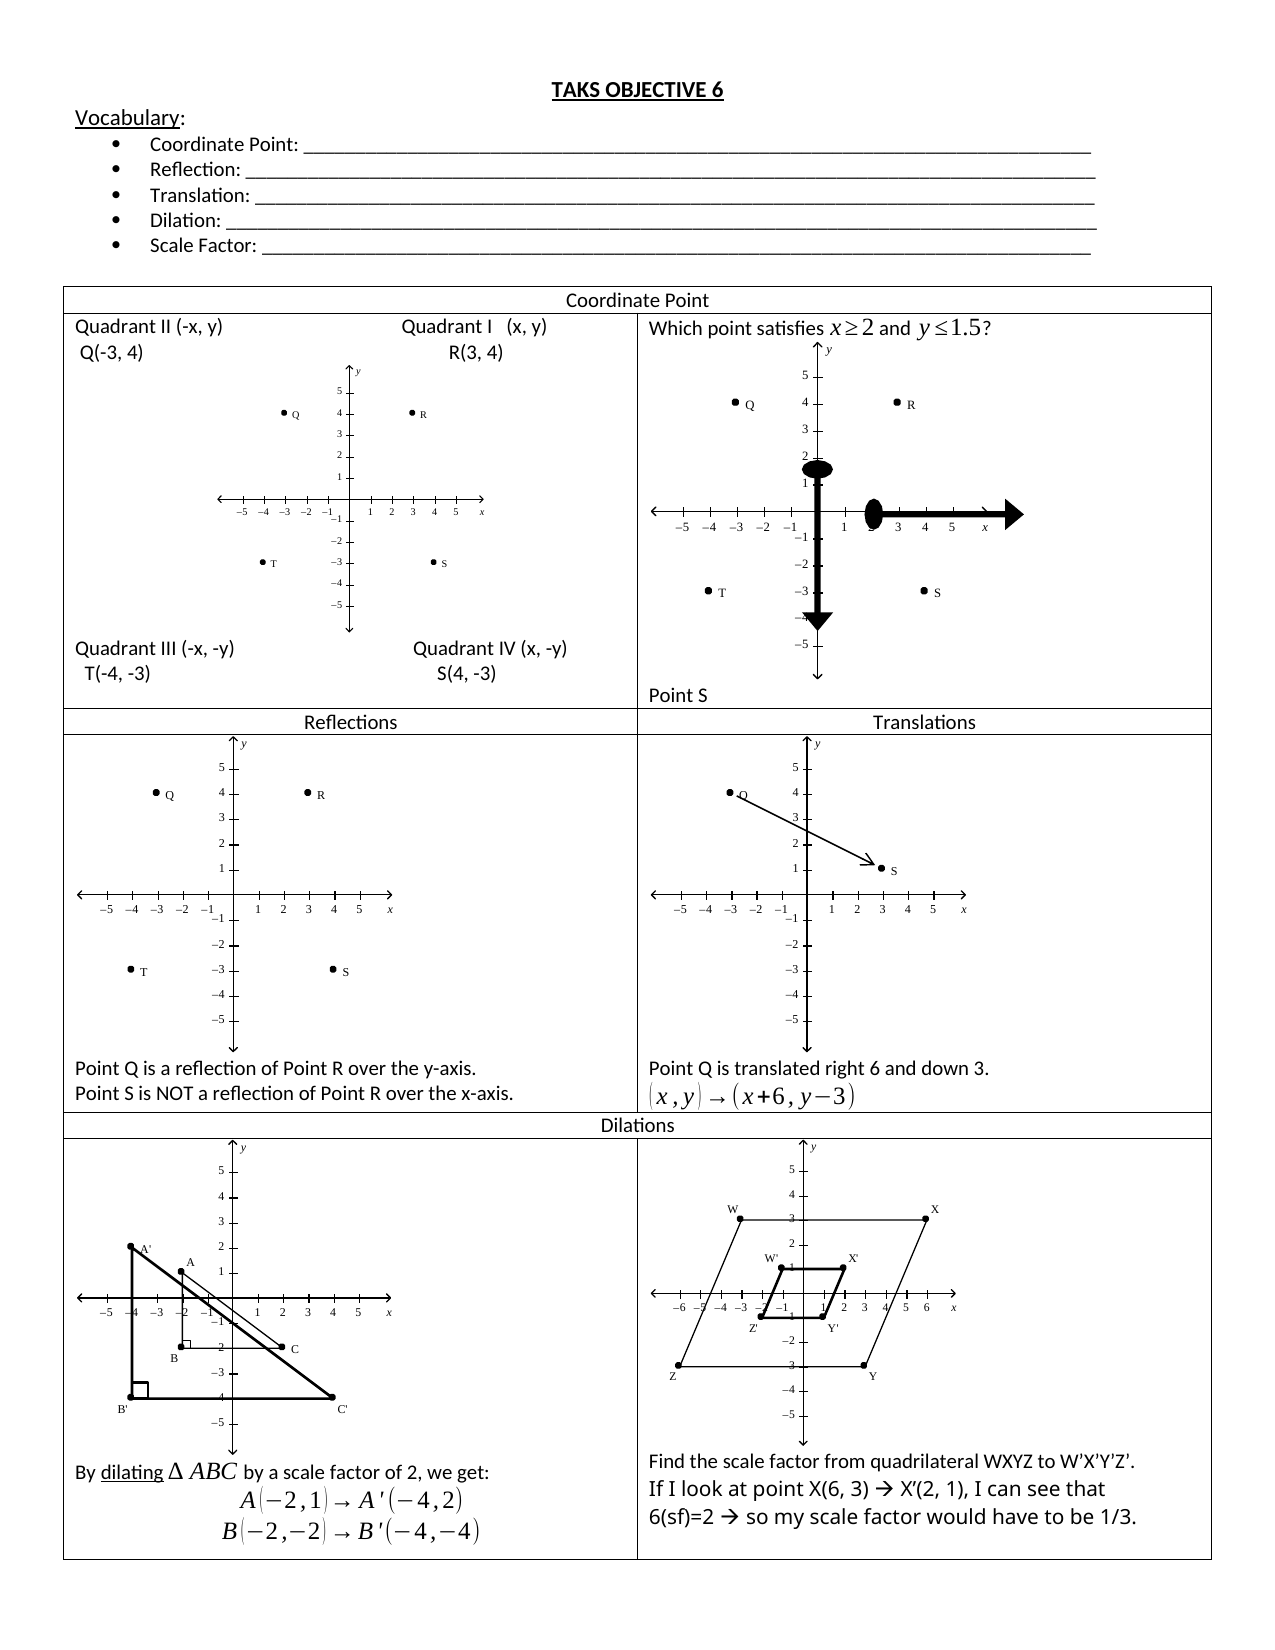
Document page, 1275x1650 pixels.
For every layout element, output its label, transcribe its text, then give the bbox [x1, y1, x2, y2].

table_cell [64, 1139, 637, 1559]
list Scale Factor: ________________________________________________________________________________ [112, 233, 1200, 258]
table_cell Dilations [64, 1113, 1211, 1138]
list Coordinate Point: ____________________________________________________________________________ [112, 131, 1200, 156]
table_header Coordinate Point [64, 287, 1211, 313]
table_cell Point Q is a reflection of Point R over the y-axis. Point S is NOT a reflection of Point R over the x-axis. [64, 735, 637, 1112]
table_cell Point Q is translated right 6 and down 3. [638, 735, 1211, 1112]
text TAKS OBJECTIVE 6 [75, 75, 1200, 103]
table_cell Reflections [64, 709, 637, 734]
list Reflection: __________________________________________________________________________________ [112, 156, 1200, 182]
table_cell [638, 1139, 1211, 1559]
table_cell Quadrant II (-x, y) Quadrant I (x, y) Q(-3, 4) R(3, 4) Quadrant III (-x, -y) Quadrant IV (x, -y) T(-4, -3) S(4, -3) [64, 314, 637, 708]
list Translation: _________________________________________________________________________________ [112, 182, 1200, 207]
text Vocabulary: [75, 103, 1200, 131]
list Dilation: ____________________________________________________________________________________ [112, 207, 1200, 233]
table_cell Which point satisfies and ? Point S [638, 314, 1211, 708]
table_cell Translations [638, 709, 1211, 734]
